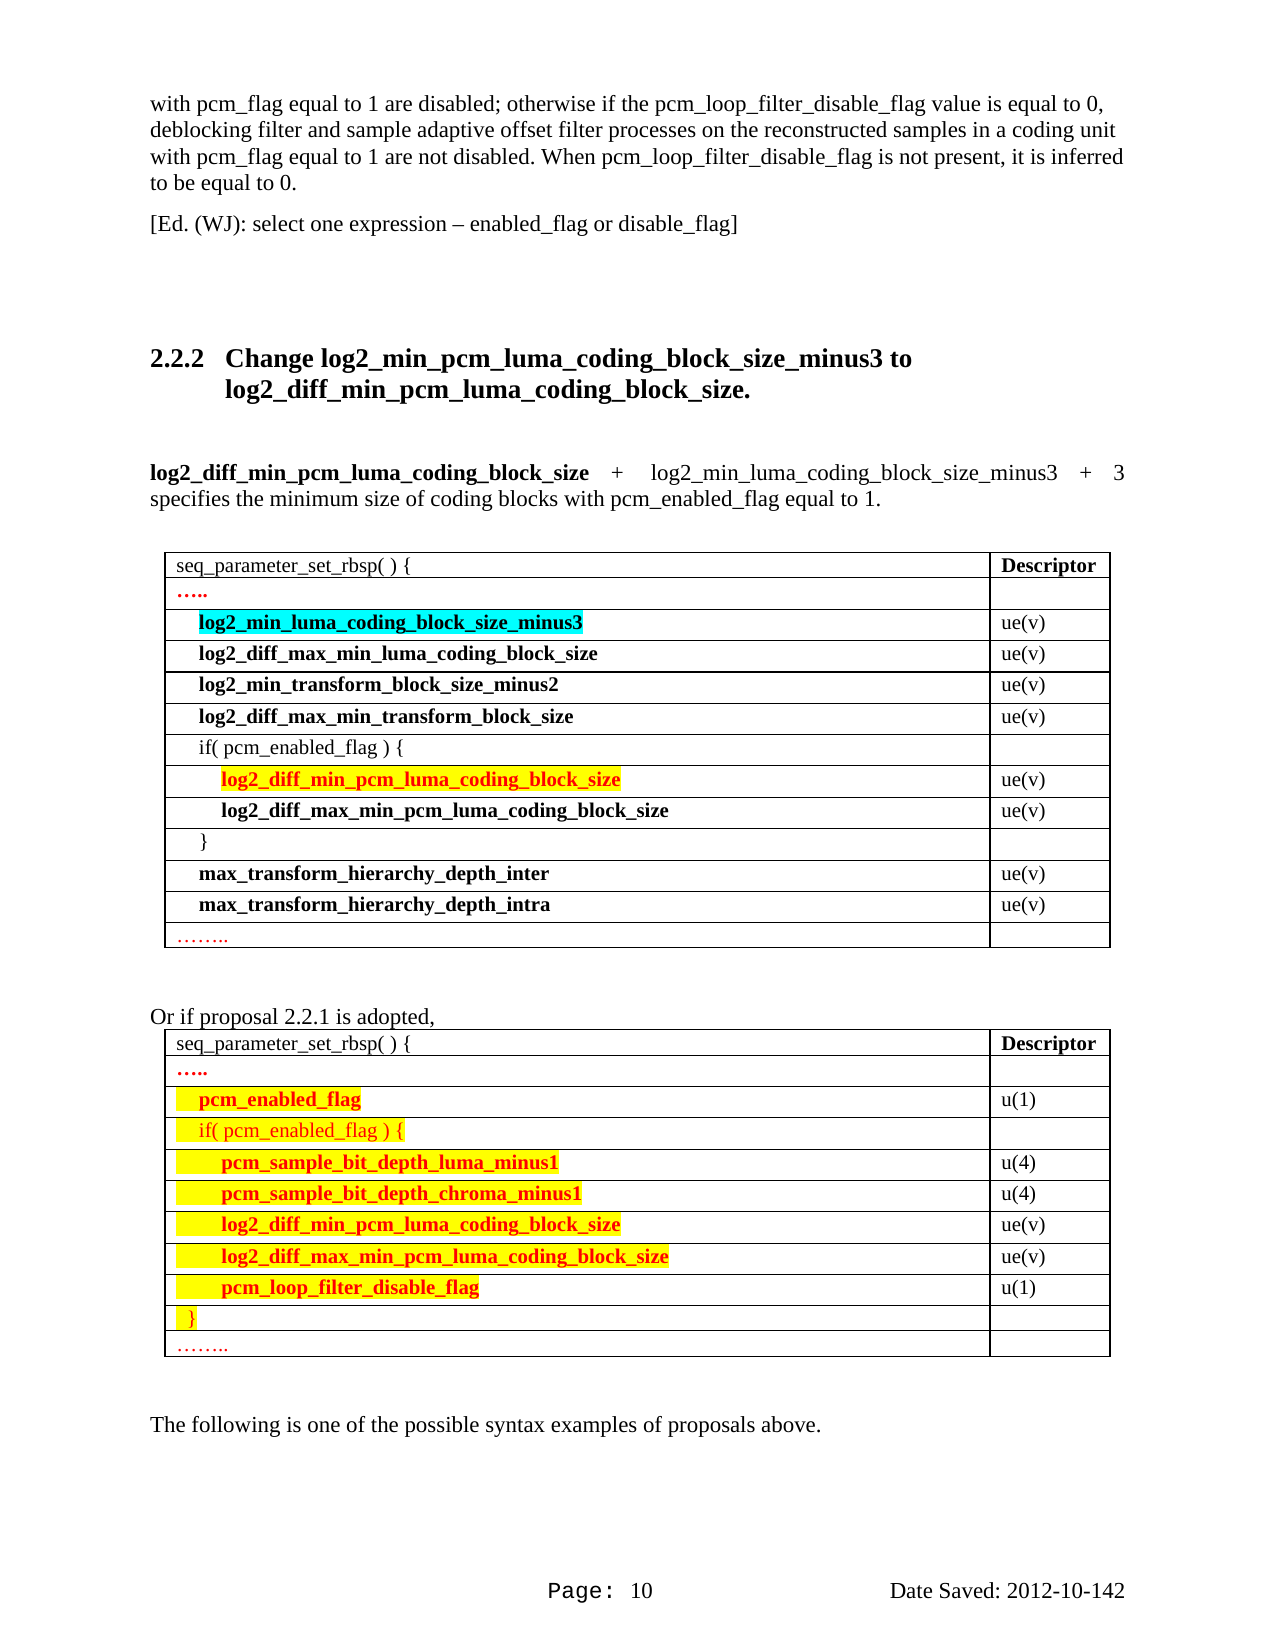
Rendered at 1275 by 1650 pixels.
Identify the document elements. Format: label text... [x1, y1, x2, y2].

table_cell u(1) [991, 1275, 1109, 1305]
table_cell ….. [166, 1056, 989, 1086]
table_cell ue(v) [991, 766, 1109, 797]
table_cell log2_min_transform_block_size_minus2 [166, 673, 989, 703]
table_cell ue(v) [991, 1244, 1109, 1274]
table_cell …….. [166, 1331, 989, 1356]
table_cell …….. [166, 923, 989, 947]
table_cell [991, 1118, 1109, 1148]
table_cell log2_diff_min_pcm_luma_coding_block_size [166, 1212, 989, 1243]
table_cell log2_diff_max_min_pcm_luma_coding_block_size [166, 798, 989, 828]
table_cell pcm_loop_filter_disable_flag [166, 1275, 989, 1305]
text Or if proposal 2.2.1 is adopted, [150, 1003, 1125, 1029]
table_header Descriptor [991, 1030, 1109, 1054]
table_cell pcm_sample_bit_depth_chroma_minus1 [166, 1181, 989, 1211]
table_cell [991, 1056, 1109, 1086]
text [Ed. (WJ): select one expression – enabled_flag or disable_flag] [150, 209, 1125, 236]
table_cell ue(v) [991, 1212, 1109, 1243]
table_cell max_transform_hierarchy_depth_inter [166, 861, 989, 891]
table_cell log2_diff_min_pcm_luma_coding_block_size [166, 766, 989, 797]
text log2_diff_min_pcm_luma_coding_block_size + log2_min_luma_coding_block_size_minus3 + 3 specifies the minimum size of coding blocks with pcm_enabled_flag equal to 1. [150, 459, 1125, 512]
table_cell ue(v) [991, 798, 1109, 828]
table_header seq_parameter_set_rbsp( ) { [166, 553, 989, 577]
table_cell [991, 1331, 1109, 1356]
table_cell log2_diff_max_min_pcm_luma_coding_block_size [166, 1244, 989, 1274]
table_header Descriptor [991, 553, 1109, 577]
table_cell ue(v) [991, 610, 1109, 640]
table_cell max_transform_hierarchy_depth_intra [166, 892, 989, 922]
table_cell [991, 735, 1109, 765]
table_cell ue(v) [991, 641, 1109, 671]
table_cell ue(v) [991, 704, 1109, 734]
table_cell u(4) [991, 1150, 1109, 1180]
table_cell pcm_sample_bit_depth_luma_minus1 [166, 1150, 989, 1180]
table_cell } [166, 829, 989, 859]
table_cell [991, 1306, 1109, 1330]
table_cell ue(v) [991, 673, 1109, 703]
table_cell pcm_enabled_flag [166, 1087, 989, 1117]
table_cell log2_min_luma_coding_block_size_minus3 [166, 610, 989, 640]
table_cell ue(v) [991, 892, 1109, 922]
table_cell if( pcm_enabled_flag ) { [166, 1118, 989, 1148]
subtitle Change log2_min_pcm_luma_coding_block_size_minus3 to log2_diff_min_pcm_luma_coding_block_size. [150, 342, 1125, 404]
table_cell [991, 578, 1109, 609]
table_cell if( pcm_enabled_flag ) { [166, 735, 989, 765]
table_cell ue(v) [991, 861, 1109, 891]
table_cell log2_diff_max_min_transform_block_size [166, 704, 989, 734]
table_cell ….. [166, 578, 989, 609]
text The following is one of the possible syntax examples of proposals above. [150, 1411, 1125, 1438]
table_cell u(1) [991, 1087, 1109, 1117]
table_header seq_parameter_set_rbsp( ) { [166, 1030, 989, 1054]
table_cell [991, 923, 1109, 947]
table_cell [991, 829, 1109, 859]
table_cell u(4) [991, 1181, 1109, 1211]
table_cell log2_diff_max_min_luma_coding_block_size [166, 641, 989, 671]
table_cell } [197, 1306, 989, 1330]
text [150, 90, 1125, 195]
